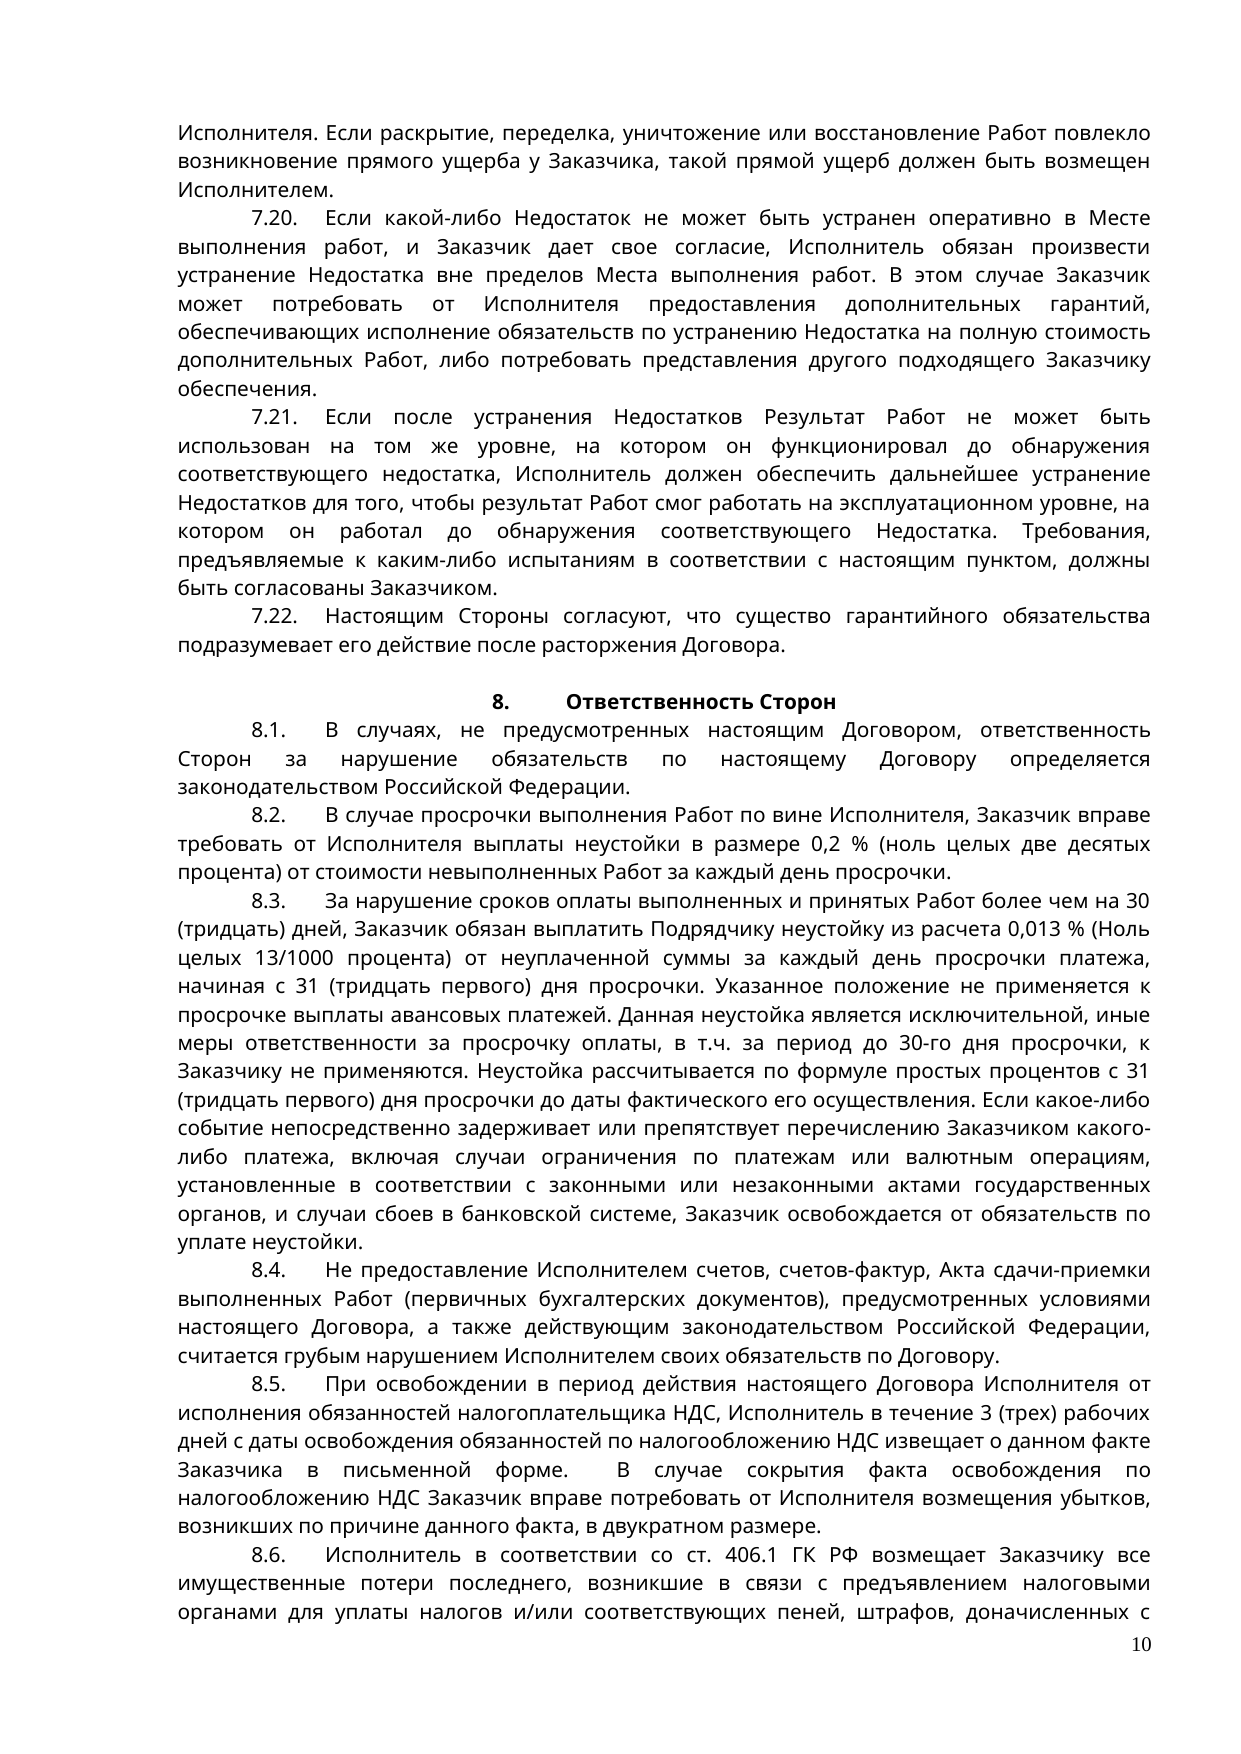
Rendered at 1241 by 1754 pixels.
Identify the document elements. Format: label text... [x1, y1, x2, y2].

list Не предоставление Исполнителем счетов, счетов-фактур, Акта сдачи-приемки выполненных Работ (первичных бухгалтерских документов), предусмотренных условиями настоящего Договора, а также действующим законодательством Российской Федерации, считается грубым нарушением Исполнителем своих обязательств по Договору. [177, 1256, 1152, 1369]
list В случае просрочки выполнения Работ по вине Исполнителя, Заказчик вправе требовать от Исполнителя выплаты неустойки в размере 0,2 % (ноль целых две десятых процента) от стоимости невыполненных Работ за каждый день просрочки. [177, 801, 1152, 886]
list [177, 118, 1152, 203]
list Если после устранения Недостатков Результат Работ не может быть использован на том же уровне, на котором он функционировал до обнаружения соответствующего недостатка, Исполнитель должен обеспечить дальнейшее устранение Недостатков для того, чтобы результат Работ смог работать на эксплуатационном уровне, на котором он работал до обнаружения соответствующего Недостатка. Требования, предъявляемые к каким-либо испытаниям в соответствии с настоящим пунктом, должны быть согласованы Заказчиком. [177, 402, 1152, 602]
list При освобождении в период действия настоящего Договора Исполнителя от исполнения обязанностей налогоплательщика НДС, Исполнитель в течение 3 (трех) рабочих дней с даты освобождения обязанностей по налогообложению НДС извещает о данном факте Заказчика в письменной форме. В случае сокрытия факта освобождения по налогообложению НДС Заказчик вправе потребовать от Исполнителя возмещения убытков, возникших по причине данного факта, в двукратном размере. [177, 1369, 1152, 1540]
list За нарушение сроков оплаты выполненных и принятых Работ более чем на 30 (тридцать) дней, Заказчик обязан выплатить Подрядчику неустойку из расчета 0,013 % (Ноль целых 13/1000 процента) от неуплаченной суммы за каждый день просрочки платежа, начиная с 31 (тридцать первого) дня просрочки. Указанное положение не применяется к просрочке выплаты авансовых платежей. Данная неустойка является исключительной, иные меры ответственности за просрочку оплаты, в т.ч. за период до 30-го дня просрочки, к Заказчику не применяются. Неустойка рассчитывается по формуле простых процентов с 31 (тридцать первого) дня просрочки до даты фактического его осуществления. Если какое-либо событие непосредственно задерживает или препятствует перечислению Заказчиком какого-либо платежа, включая случаи ограничения по платежам или валютным операциям, установленные в соответствии с законными или незаконными актами государственных органов, и случаи сбоев в банковской системе, Заказчик освобождается от обязательств по уплате неустойки. [177, 886, 1152, 1256]
list В случаях, не предусмотренных настоящим Договором, ответственность Сторон за нарушение обязательств по настоящему Договору определяется законодательством Российской Федерации. [177, 715, 1152, 801]
list Ответственность Сторон [177, 687, 1152, 715]
list Если какой-либо Недостаток не может быть устранен оперативно в Месте выполнения работ, и Заказчик дает свое согласие, Исполнитель обязан произвести устранение Недостатка вне пределов Места выполнения работ. В этом случае Заказчик может потребовать от Исполнителя предоставления дополнительных гарантий, обеспечивающих исполнение обязательств по устранению Недостатка на полную стоимость дополнительных Работ, либо потребовать представления другого подходящего Заказчику обеспечения. [177, 203, 1152, 402]
list Настоящим Стороны согласуют, что существо гарантийного обязательства подразумевает его действие после расторжения Договора. [177, 602, 1152, 658]
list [177, 1540, 1152, 1625]
